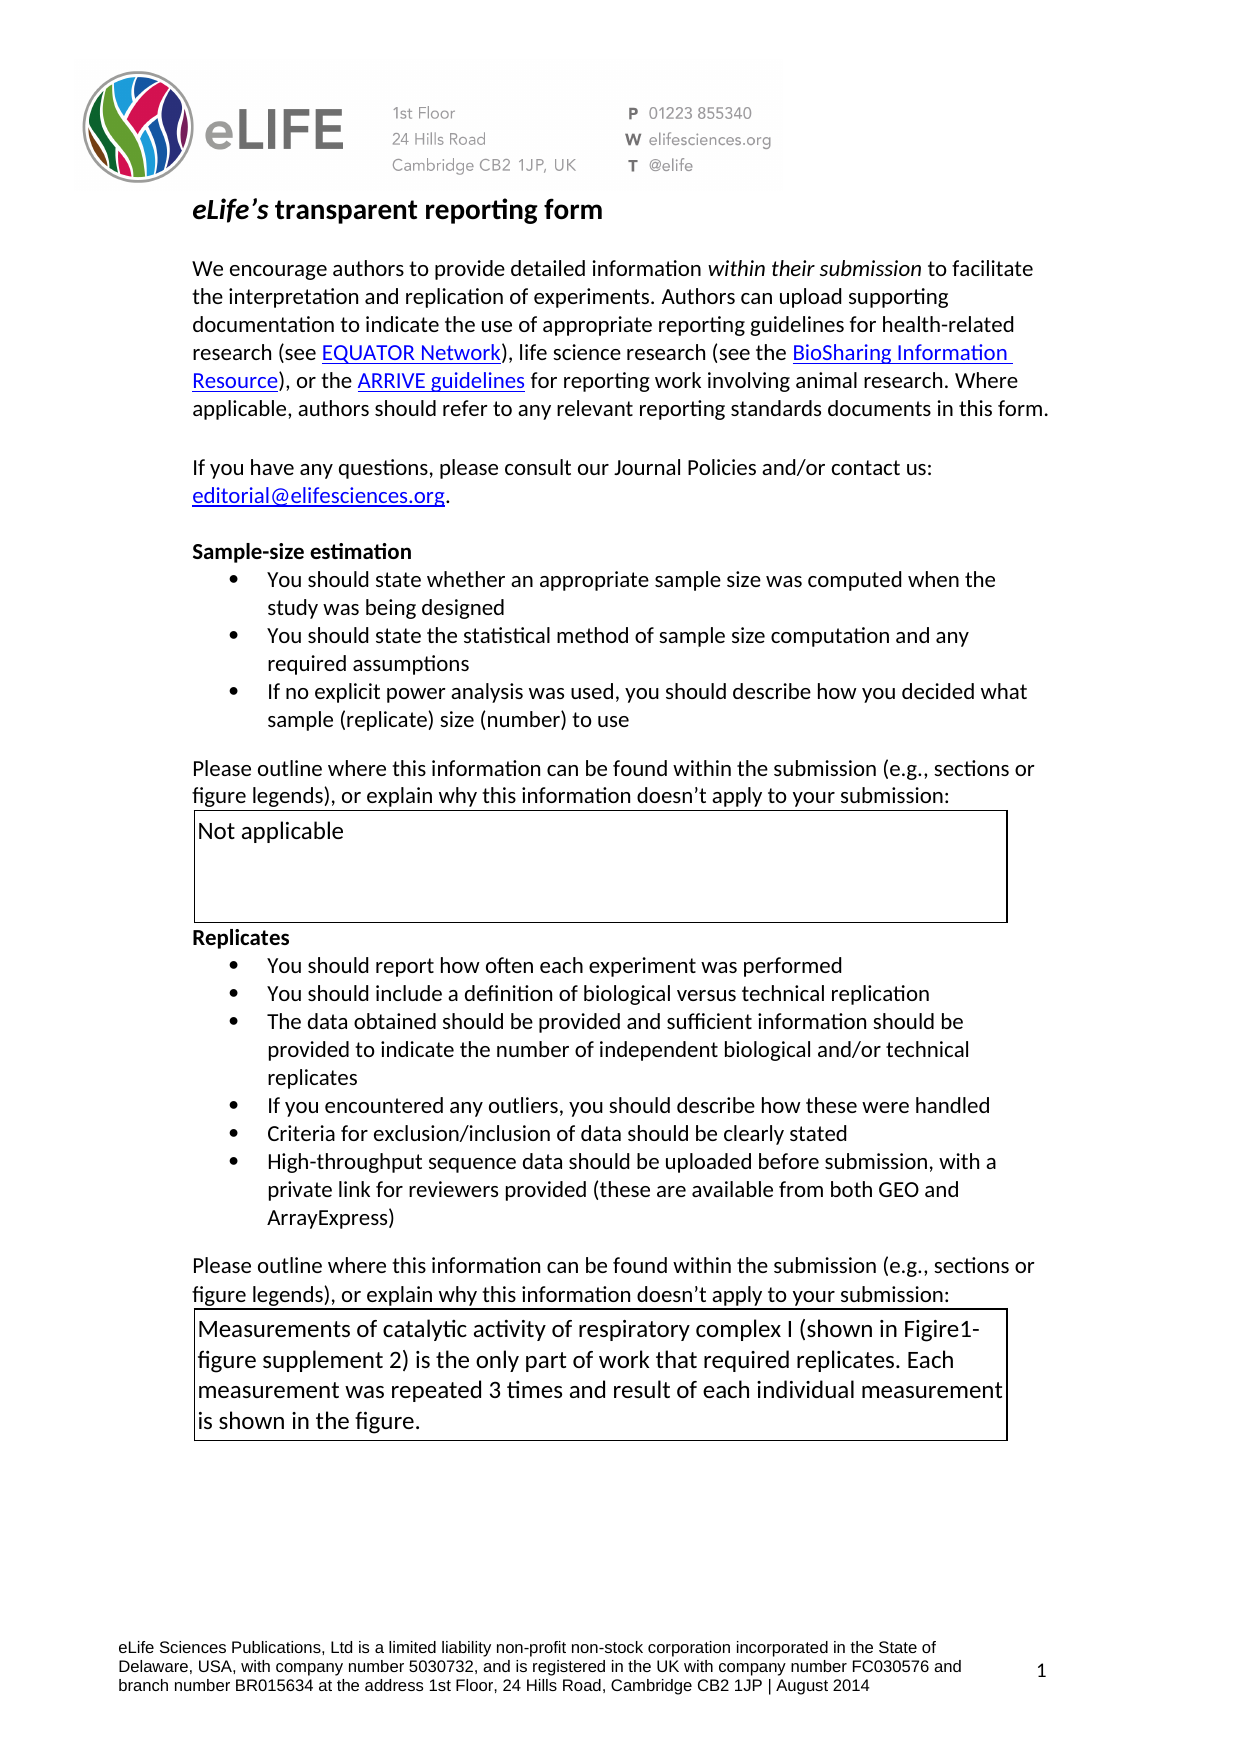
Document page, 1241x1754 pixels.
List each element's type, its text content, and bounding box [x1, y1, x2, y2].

list The data obtained should be provided and sufficient information should be provided to indicate the number of independent biological and/or technical replicates [229, 1007, 1053, 1091]
text eLife’s transparent reporting form [192, 191, 1053, 226]
list You should state whether an appropriate sample size was computed when the study was being designed [229, 565, 1053, 621]
list You should include a definition of biological versus technical replication [229, 979, 1053, 1007]
text We encourage authors to provide detailed information within their submission to facilitate the interpretation and replication of experiments. Authors can upload supporting documentation to indicate the use of appropriate reporting guidelines for health-related research (see EQUATOR Network), life science research (see the BioSharing Information Resource), or the ARRIVE guidelines for reporting work involving animal research. Where applicable, authors should refer to any relevant reporting standards documents in this form. [192, 254, 1053, 423]
text If you have any questions, please consult our Journal Policies and/or contact us: editorial@elifesciences.org. [192, 453, 1053, 509]
list If you encountered any outliers, you should describe how these were handled [229, 1091, 1053, 1119]
text Measurements of catalytic activity of respiratory complex I (shown in Figire1-figure supplement 2) is the only part of work that required replicates. Each measurement was repeated 3 times and result of each individual measurement is shown in the figure. [195, 1311, 1006, 1438]
list You should report how often each experiment was performed [229, 951, 1053, 979]
picture [73, 59, 784, 191]
list You should state the statistical method of sample size computation and any required assumptions [229, 621, 1053, 677]
list If no explicit power analysis was used, you should describe how you decided what sample (replicate) size (number) to use [229, 677, 1053, 733]
text Sample-size estimation [192, 537, 1053, 565]
text Replicates [192, 838, 1053, 951]
text Not applicable [195, 813, 1006, 848]
list Criteria for exclusion/inclusion of data should be clearly stated [229, 1119, 1053, 1147]
list High-throughput sequence data should be uploaded before submission, with a private link for reviewers provided (these are available from both GEO and ArrayExpress) [229, 1147, 1053, 1231]
